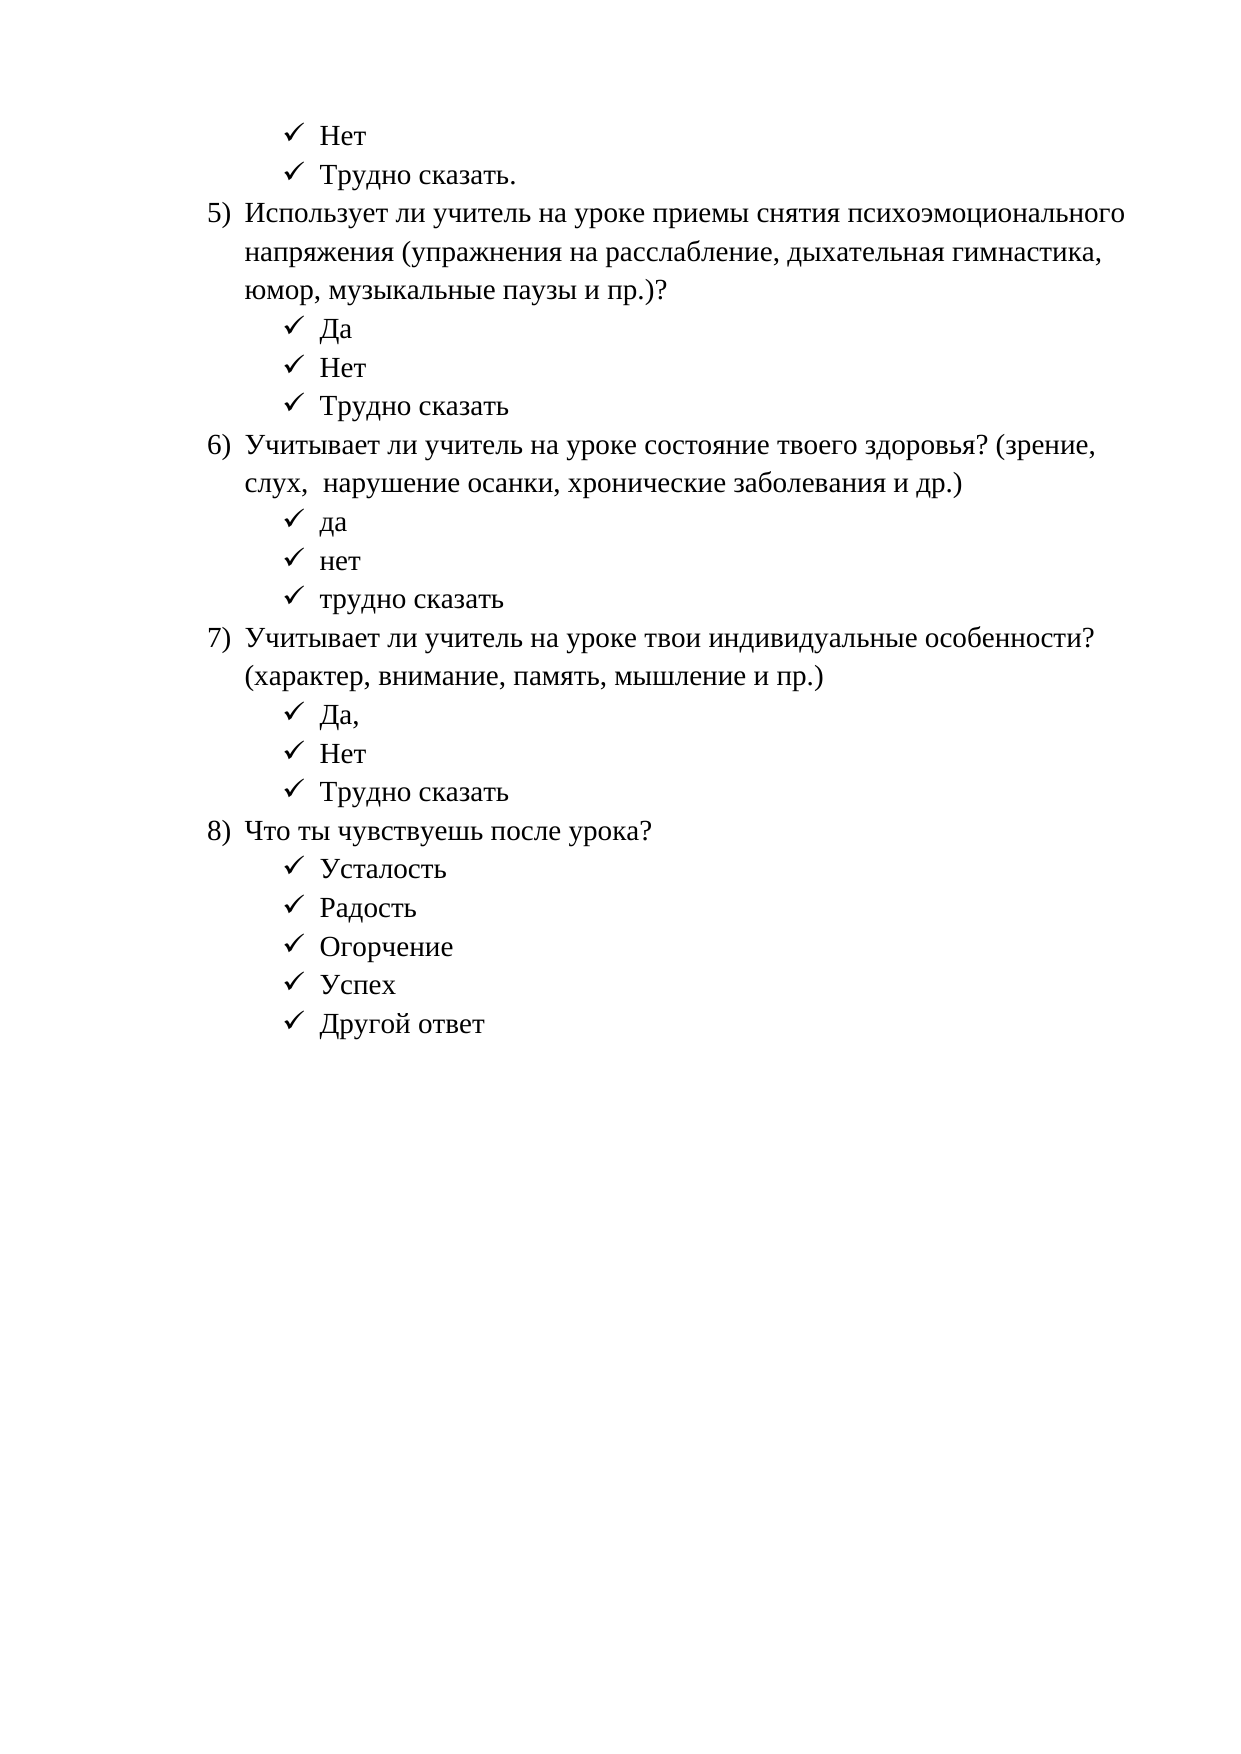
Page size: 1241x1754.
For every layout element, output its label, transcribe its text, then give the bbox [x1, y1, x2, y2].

list Использует ли учитель на уроке приемы снятия психоэмоционального напряжения (упражнения на расслабление, дыхательная гимнастика, юмор, музыкальные паузы и пр.)? [207, 195, 1152, 306]
list Учитывает ли учитель на уроке состояние твоего здоровья? (зрение, слух, нарушение осанки, хронические заболевания и др.) [207, 427, 1152, 499]
list Успех [282, 967, 1152, 1001]
list Радость [282, 890, 1152, 924]
list Нет [282, 118, 1152, 152]
list Трудно сказать [282, 774, 1152, 808]
list Другой ответ [282, 1006, 1152, 1040]
list нет [282, 543, 1152, 576]
list Усталость [282, 852, 1152, 885]
list Да, [282, 697, 1152, 731]
list Огорчение [282, 929, 1152, 962]
list Учитывает ли учитель на уроке твои индивидуальные особенности? (характер, внимание, память, мышление и пр.) [207, 620, 1152, 692]
list да [282, 504, 1152, 538]
list Нет [282, 350, 1152, 383]
list Трудно сказать. [282, 157, 1152, 190]
list Трудно сказать [282, 388, 1152, 422]
list Нет [282, 736, 1152, 769]
list Что ты чувствуешь после урока? [207, 813, 1152, 847]
list трудно сказать [282, 581, 1152, 615]
list Да [282, 311, 1152, 345]
